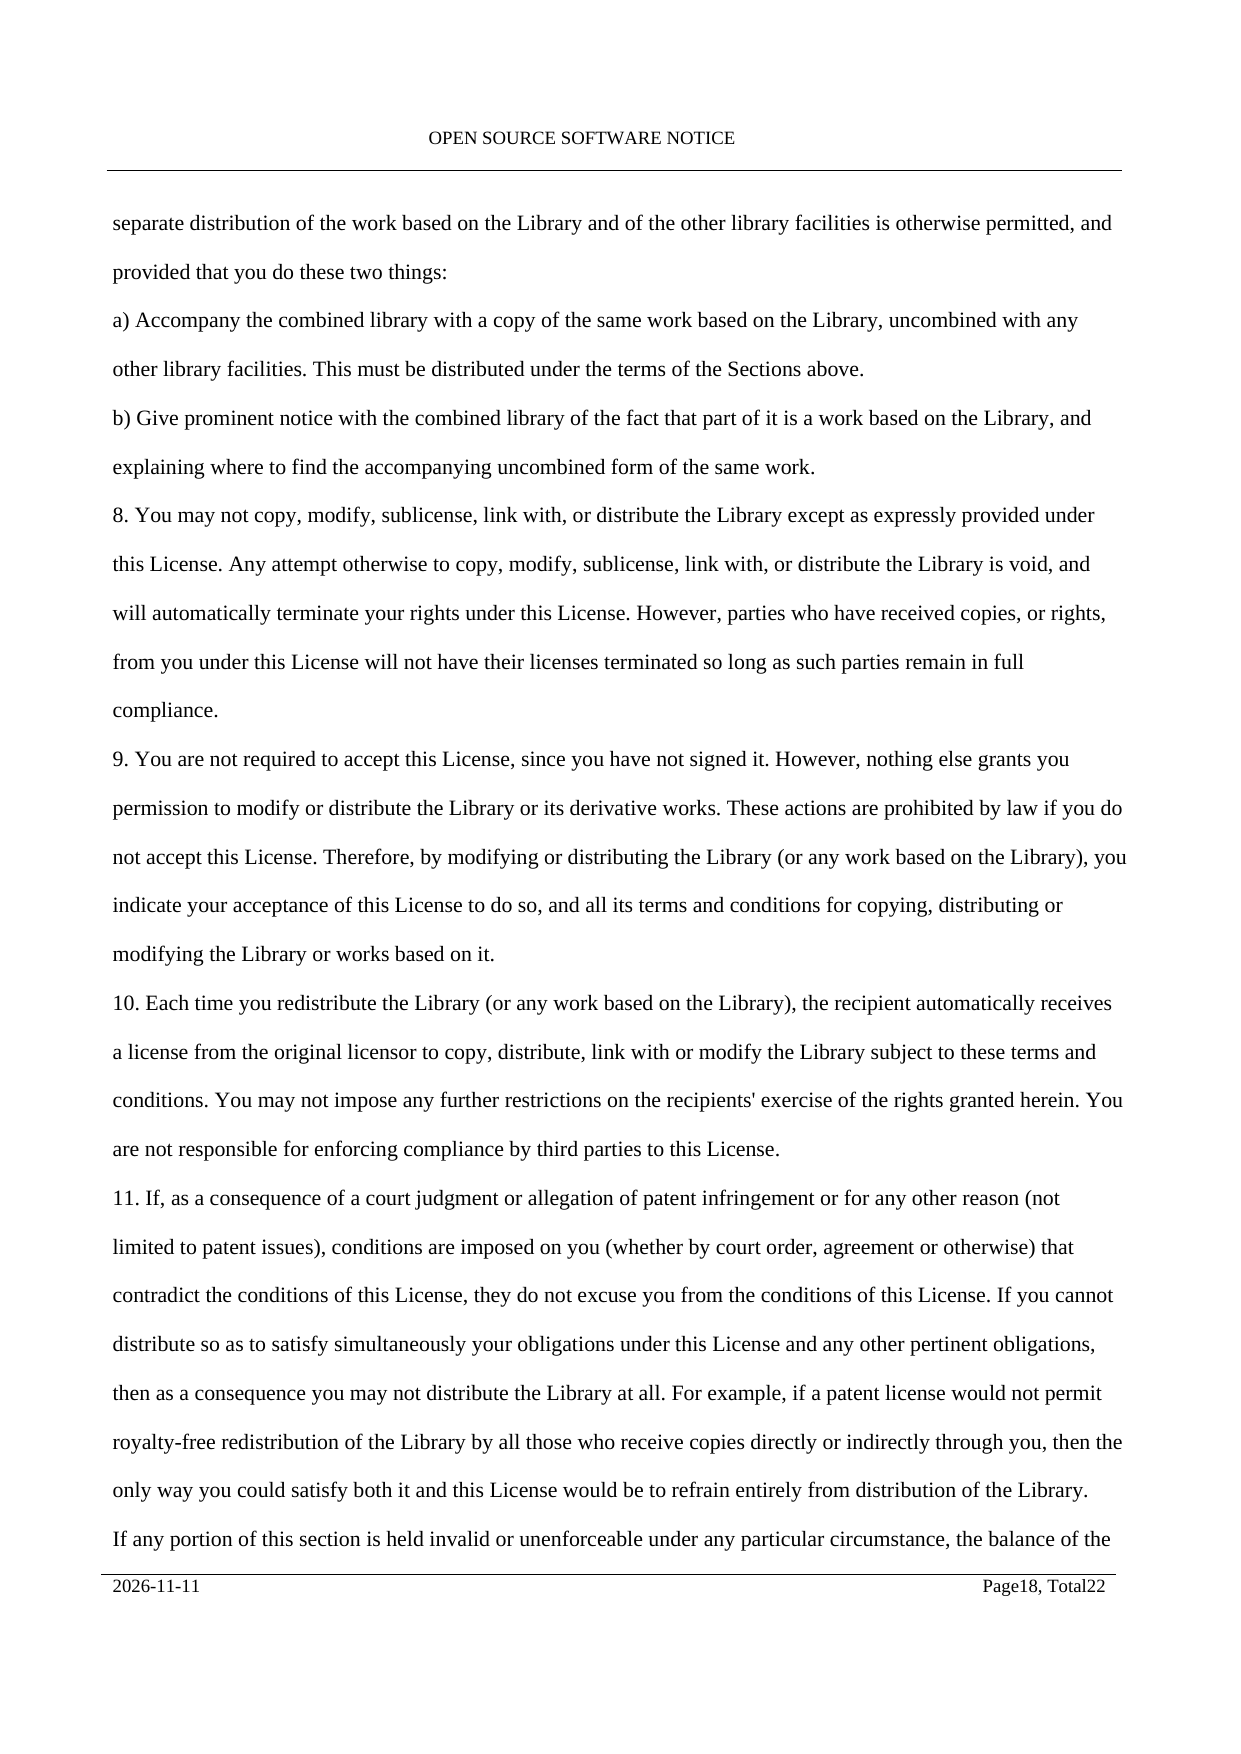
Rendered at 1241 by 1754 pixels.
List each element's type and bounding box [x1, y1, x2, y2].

text [112, 206, 1128, 1555]
